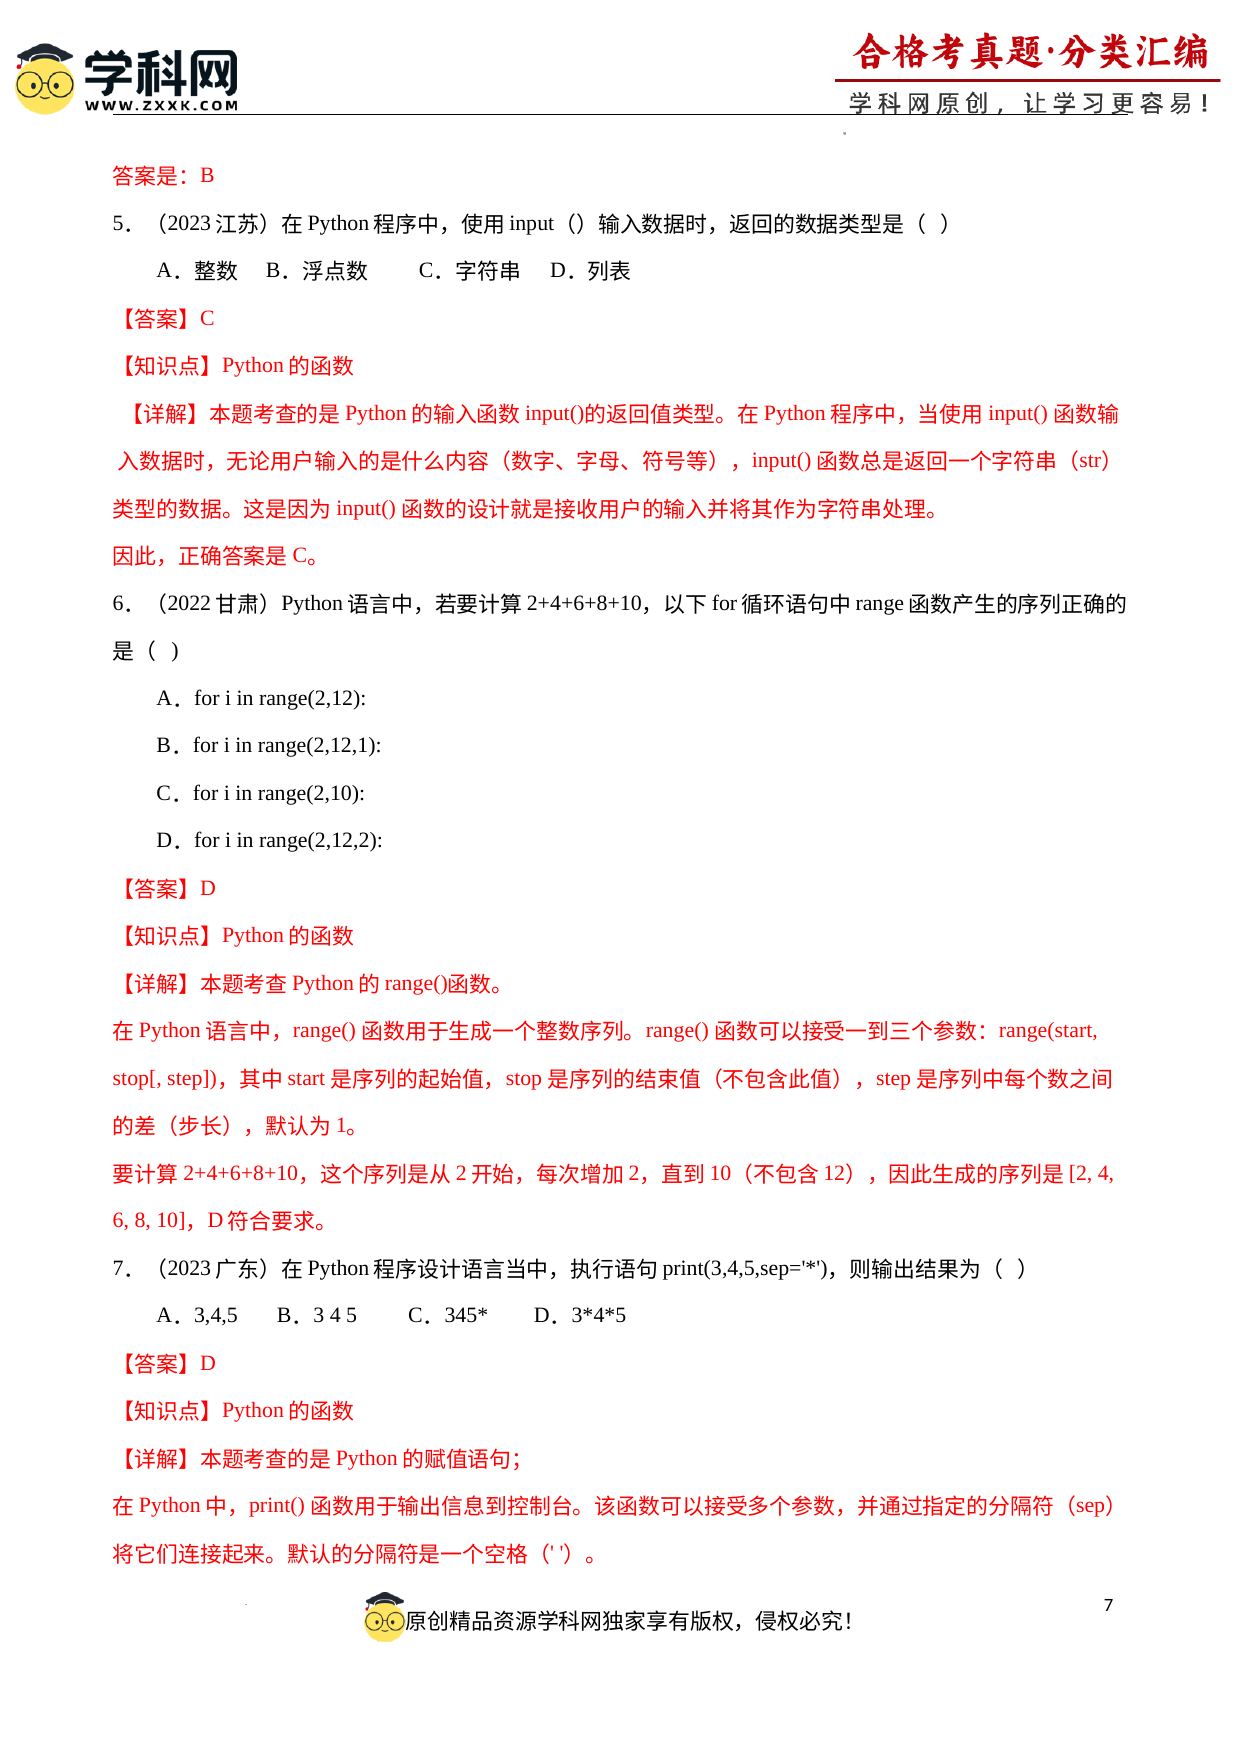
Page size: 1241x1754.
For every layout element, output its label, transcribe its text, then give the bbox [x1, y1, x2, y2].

text 【知识点】Python的函数 [112, 1394, 1128, 1426]
text 【知识点】Python的函数 [112, 349, 1128, 381]
list 【答案】C [112, 302, 1128, 333]
text 【详解】本题考查的是Python的赋值语句； [112, 1442, 1128, 1473]
list 5．（2023江苏）在Python程序中，使用input（）输入数据时，返回的数据类型是（ ） [112, 207, 1128, 238]
list A．for i in range(2,12): [112, 682, 1128, 713]
text 【知识点】Python的函数 [112, 919, 1128, 951]
text 在Python语言中，range() 函数用于生成一个整数序列。range() 函数可以接受一到三个参数：range(start, stop[, step])，其中 start 是序列的起始值，stop 是序列的结束值（不包含此值），step 是序列中每个数之间的差（步长），默认为1。 [112, 1014, 1128, 1141]
text A．3,4,5 B．3 4 5 C．345* D．3*4*5 [112, 1299, 1128, 1331]
text 【答案】D [112, 1347, 1128, 1378]
picture [364, 1592, 406, 1642]
list C．for i in range(2,10): [112, 777, 1128, 808]
list A．整数 B．浮点数 C．字符串 D．列表 [112, 254, 1128, 286]
picture [0, 0, 1238, 155]
list 【答案】D [112, 872, 1128, 903]
text 【详解】本题考查Python的range()函数。 [112, 967, 1128, 998]
list 6．（2022甘肃）Python语言中，若要计算2+4+6+8+10，以下for循环语句中range函数产生的序列正确的是（ ) [112, 587, 1128, 666]
text 答案是：B [112, 159, 1128, 191]
list 【详解】本题考查的是Python的输入函数input()的返回值类型。在Python程序中，当使用 input() 函数输入数据时，无论用户输入的是什么内容（数字、字母、符号等），input() 函数总是返回一个字符串（str） [112, 397, 1128, 476]
list 因此，正确答案是 C。 [112, 539, 1128, 571]
text 7．（2023广东）在Python程序设计语言当中，执行语句print(3,4,5,sep='*')，则输出结果为（ ） [112, 1252, 1128, 1283]
list B．for i in range(2,12,1): [112, 729, 1128, 761]
list D．for i in range(2,12,2): [112, 824, 1128, 856]
text 要计算 2+4+6+8+10，这个序列是从2开始，每次增加2，直到10（不包含12），因此生成的序列是 [2, 4, 6, 8, 10]，D符合要求。 [112, 1157, 1128, 1236]
list 类型的数据。这是因为 input() 函数的设计就是接收用户的输入并将其作为字符串处理。 [112, 492, 1128, 523]
text 在Python中，print() 函数用于输出信息到控制台。该函数可以接受多个参数，并通过指定的分隔符（sep）将它们连接起来。默认的分隔符是一个空格（' '）。 [112, 1489, 1128, 1568]
